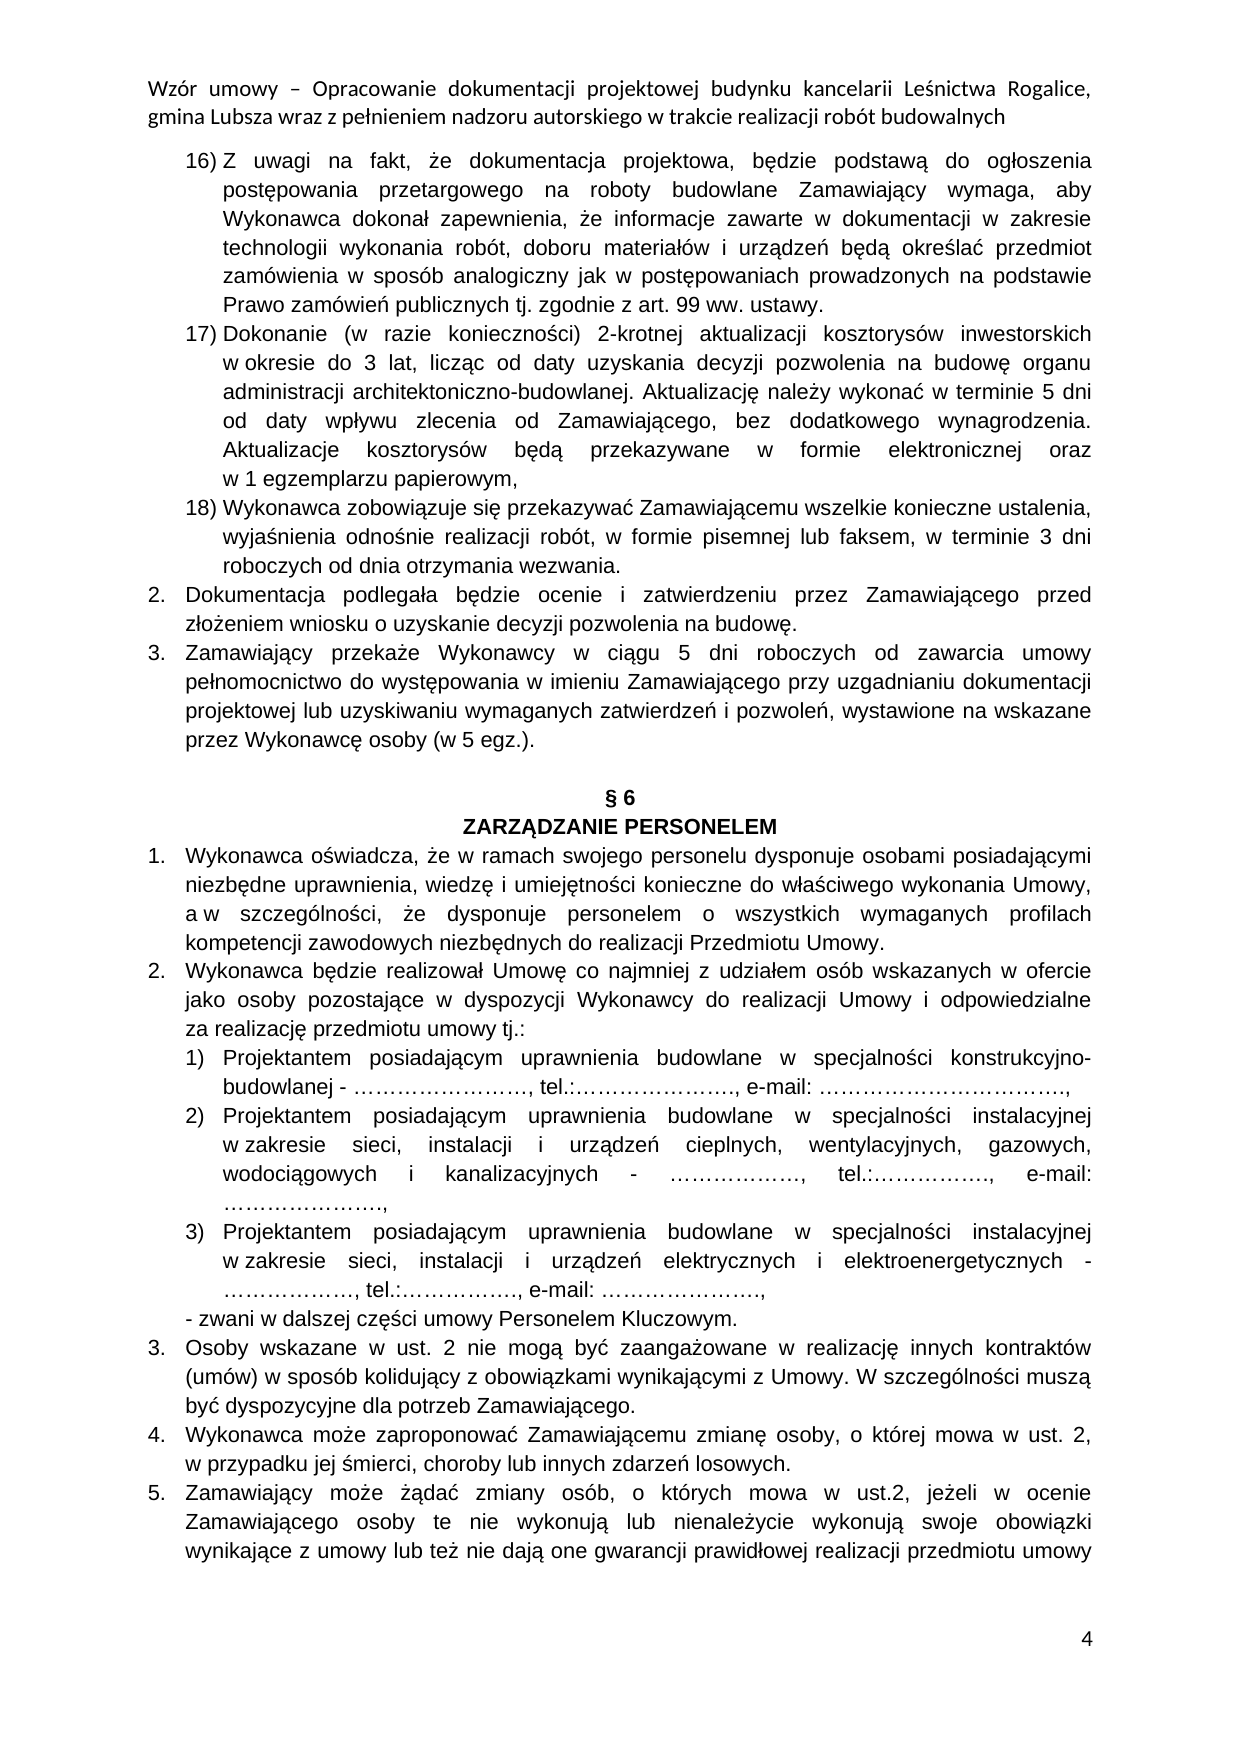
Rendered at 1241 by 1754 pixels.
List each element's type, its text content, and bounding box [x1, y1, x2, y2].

list Wykonawca oświadcza, że w ramach swojego personelu dysponuje osobami posiadającymi niezbędne uprawnienia, wiedzę i umiejętności konieczne do właściwego wykonania Umowy, a w szczególności, że dysponuje personelem o wszystkich wymaganych profilach kompetencji zawodowych niezbędnych do realizacji Przedmiotu Umowy. [148, 843, 1093, 955]
list Dokumentacja podlegała będzie ocenie i zatwierdzeniu przez Zamawiającego przed złożeniem wniosku o uzyskanie decyzji pozwolenia na budowę. [148, 582, 1093, 636]
list Z uwagi na fakt, że dokumentacja projektowa, będzie podstawą do ogłoszenia postępowania przetargowego na roboty budowlane Zamawiający wymaga, aby Wykonawca dokonał zapewnienia, że informacje zawarte w dokumentacji w zakresie technologii wykonania robót, doboru materiałów i urządzeń będą określać przedmiot zamówienia w sposób analogiczny jak w postępowaniach prowadzonych na podstawie Prawo zamówień publicznych tj. zgodnie z art. 99 ww. ustawy. [185, 148, 1093, 318]
list - zwani w dalszej części umowy Personelem Kluczowym. [185, 1306, 1093, 1331]
list Wykonawca będzie realizował Umowę co najmniej z udziałem osób wskazanych w ofercie jako osoby pozostające w dyspozycji Wykonawcy do realizacji Umowy i odpowiedzialne za realizację przedmiotu umowy tj.: [148, 958, 1093, 1042]
list Projektantem posiadającym uprawnienia budowlane w specjalności instalacyjnej w zakresie sieci, instalacji i urządzeń elektrycznych i elektroenergetycznych - ………………, tel.:……………., e-mail: …………………., [185, 1219, 1093, 1302]
list Zamawiający przekaże Wykonawcy w ciągu 5 dni roboczych od zawarcia umowy pełnomocnictwo do występowania w imieniu Zamawiającego przy uzgadnianiu dokumentacji projektowej lub uzyskiwaniu wymaganych zatwierdzeń i pozwoleń, wystawione na wskazane przez Wykonawcę osoby (w 5 egz.). [148, 640, 1093, 752]
text § 6 [148, 785, 1093, 810]
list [148, 1480, 1093, 1563]
text ZARZĄDZANIE PERSONELEM [148, 814, 1093, 839]
list Wykonawca zobowiązuje się przekazywać Zamawiającemu wszelkie konieczne ustalenia, wyjaśnienia odnośnie realizacji robót, w formie pisemnej lub faksem, w terminie 3 dni roboczych od dnia otrzymania wezwania. [185, 495, 1093, 578]
list Projektantem posiadającym uprawnienia budowlane w specjalności instalacyjnej w zakresie sieci, instalacji i urządzeń cieplnych, wentylacyjnych, gazowych, wodociągowych i kanalizacyjnych - ………………, tel.:……………., e-mail: …………………., [185, 1103, 1093, 1215]
list Dokonanie (w razie konieczności) 2-krotnej aktualizacji kosztorysów inwestorskich w okresie do 3 lat, licząc od daty uzyskania decyzji pozwolenia na budowę organu administracji architektoniczno-budowlanej. Aktualizację należy wykonać w terminie 5 dni od daty wpływu zlecenia od Zamawiającego, bez dodatkowego wynagrodzenia. Aktualizacje kosztorysów będą przekazywane w formie elektronicznej oraz w 1 egzemplarzu papierowym, [185, 321, 1093, 491]
list Projektantem posiadającym uprawnienia budowlane w specjalności konstrukcyjno-budowlanej - ……………………, tel.:…………………., e-mail: ……………………………., [185, 1045, 1093, 1099]
list Osoby wskazane w ust. 2 nie mogą być zaangażowane w realizację innych kontraktów (umów) w sposób kolidujący z obowiązkami wynikającymi z Umowy. W szczególności muszą być dyspozycyjne dla potrzeb Zamawiającego. [148, 1335, 1093, 1418]
list Wykonawca może zaproponować Zamawiającemu zmianę osoby, o której mowa w ust. 2, w przypadku jej śmierci, choroby lub innych zdarzeń losowych. [148, 1422, 1093, 1476]
